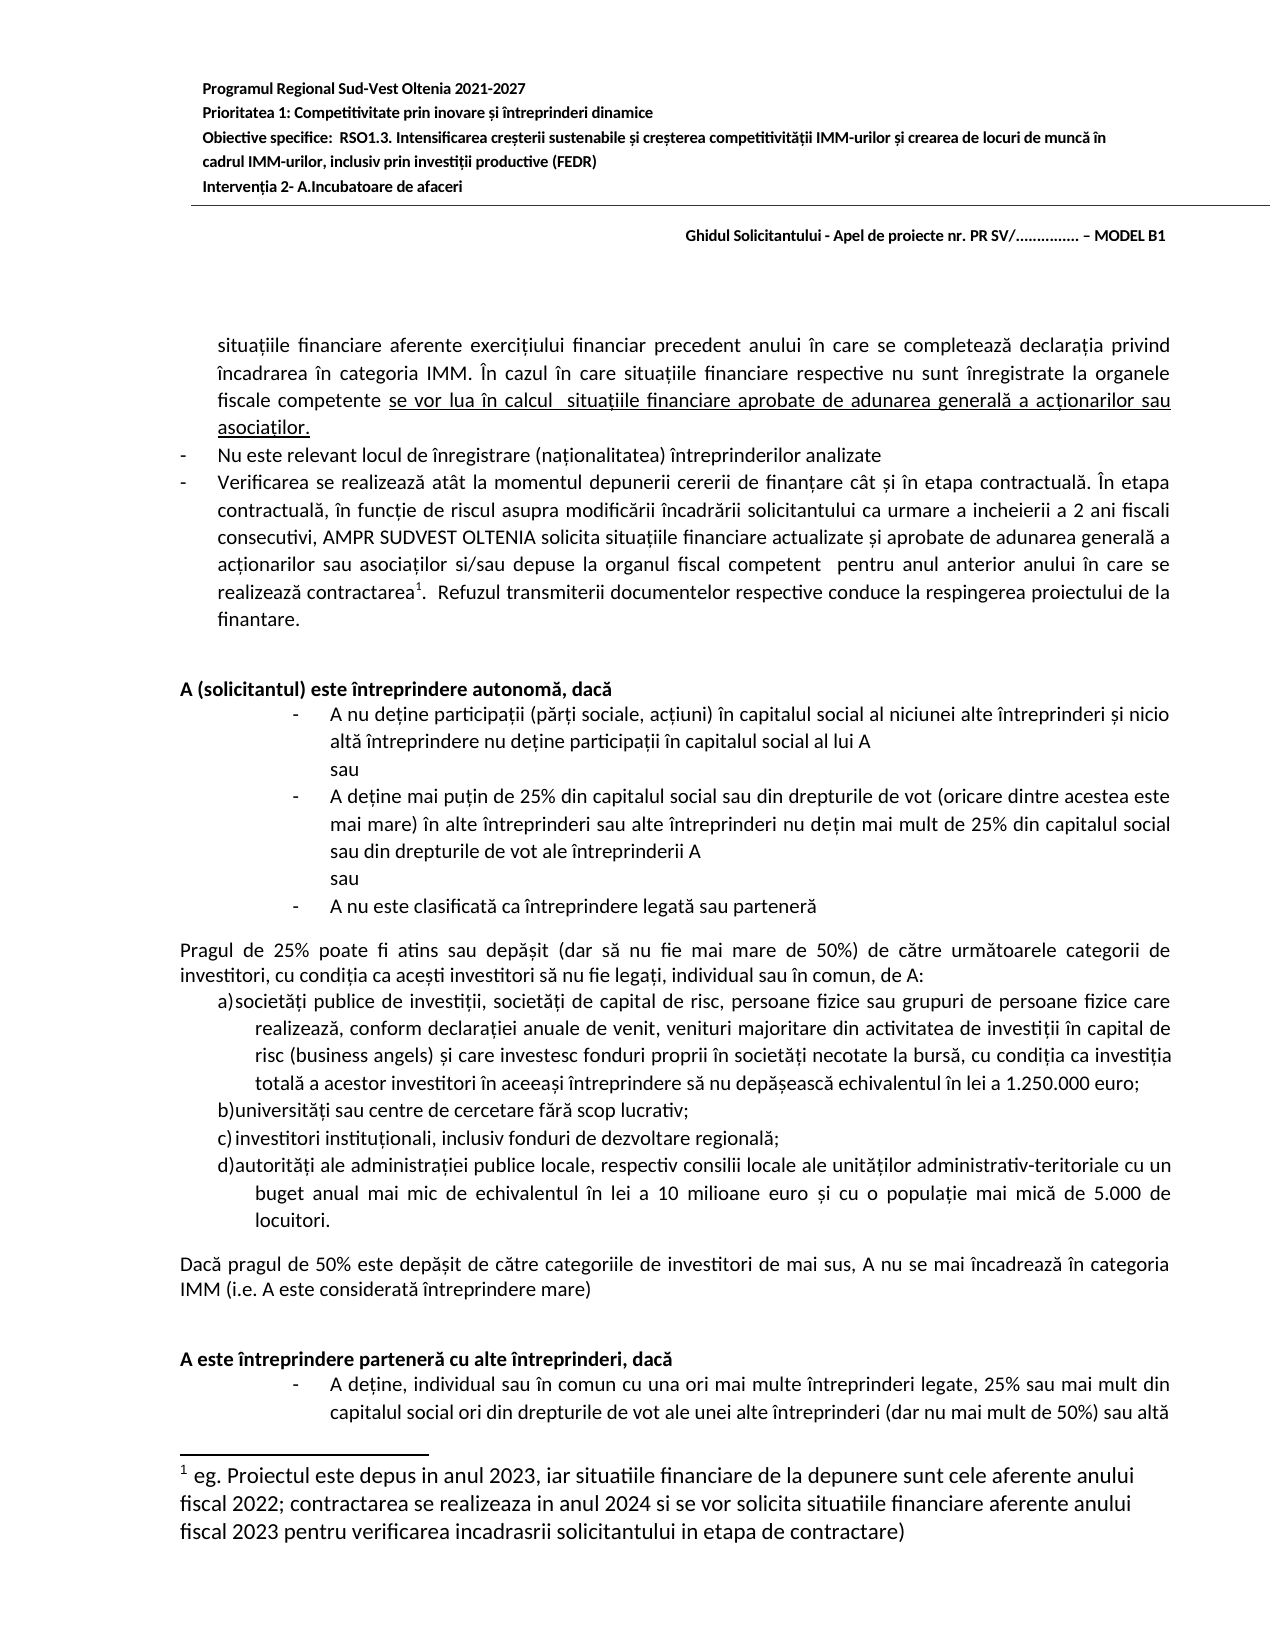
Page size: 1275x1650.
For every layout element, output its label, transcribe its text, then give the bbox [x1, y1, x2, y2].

list sau [330, 756, 1172, 781]
list investitori instituţionali, inclusiv fonduri de dezvoltare regională; [217, 1125, 1172, 1150]
list Verificarea se realizează atât la momentul depunerii cererii de finanțare cât și în etapa contractuală. În etapa contractuală, în funcție de riscul asupra modificării încadrării solicitantului ca urmare a incheierii a 2 ani fiscali consecutivi, AMPR SUDVEST OLTENIA solicita situațiile financiare actualizate și aprobate de adunarea generală a acţionarilor sau asociaţilor si/sau depuse la organul fiscal competent pentru anul anterior anului în care se realizează contractarea. Refuzul transmiterii documentelor respective conduce la respingerea proiectului de la finantare. [180, 469, 1172, 632]
list A nu deține participații (părți sociale, acțiuni) în capitalul social al niciunei alte întreprinderi și nicio altă întreprindere nu deține participații în capitalul social al lui A [292, 701, 1172, 754]
text Pragul de 25% poate fi atins sau depăşit (dar să nu fie mai mare de 50%) de către următoarele categorii de investitori, cu condiţia ca aceşti investitori să nu fie legaţi, individual sau în comun, de A: [180, 937, 1172, 988]
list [292, 1371, 1172, 1424]
list societăţi publice de investiţii, societăţi de capital de risc, persoane fizice sau grupuri de persoane fizice care realizează, conform declaraţiei anuale de venit, venituri majoritare din activitatea de investiţii în capital de risc (business angels) şi care investesc fonduri proprii în societăţi necotate la bursă, cu condiţia ca investiţia totală a acestor investitori în aceeaşi întreprindere să nu depăşească echivalentul în lei a 1.250.000 euro; [217, 988, 1172, 1096]
text Dacă pragul de 50% este depășit de către categoriile de investitori de mai sus, A nu se mai încadrează în categoria IMM (i.e. A este considerată întreprindere mare) [180, 1251, 1172, 1302]
list A deţine mai puţin de 25% din capitalul social sau din drepturile de vot (oricare dintre acestea este mai mare) în alte întreprinderi sau alte întreprinderi nu deţin mai mult de 25% din capitalul social sau din drepturile de vot ale întreprinderii A [292, 783, 1172, 864]
list autorităţi ale administraţiei publice locale, respectiv consilii locale ale unităţilor administrativ-teritoriale cu un buget anual mai mic de echivalentul în lei a 10 milioane euro şi cu o populaţie mai mică de 5.000 de locuitori. [217, 1152, 1172, 1232]
list universităţi sau centre de cercetare fără scop lucrativ; [217, 1097, 1172, 1123]
list Nu este relevant locul de înregistrare (naționalitatea) întreprinderilor analizate [180, 442, 1172, 467]
text A (solicitantul) este întreprindere autonomă, dacă [180, 676, 1172, 701]
text A este întreprindere parteneră cu alte întreprinderi, dacă [180, 1346, 1172, 1371]
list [180, 332, 1172, 440]
list A nu este clasificată ca întreprindere legată sau parteneră [292, 893, 1172, 918]
list sau [330, 866, 1172, 891]
